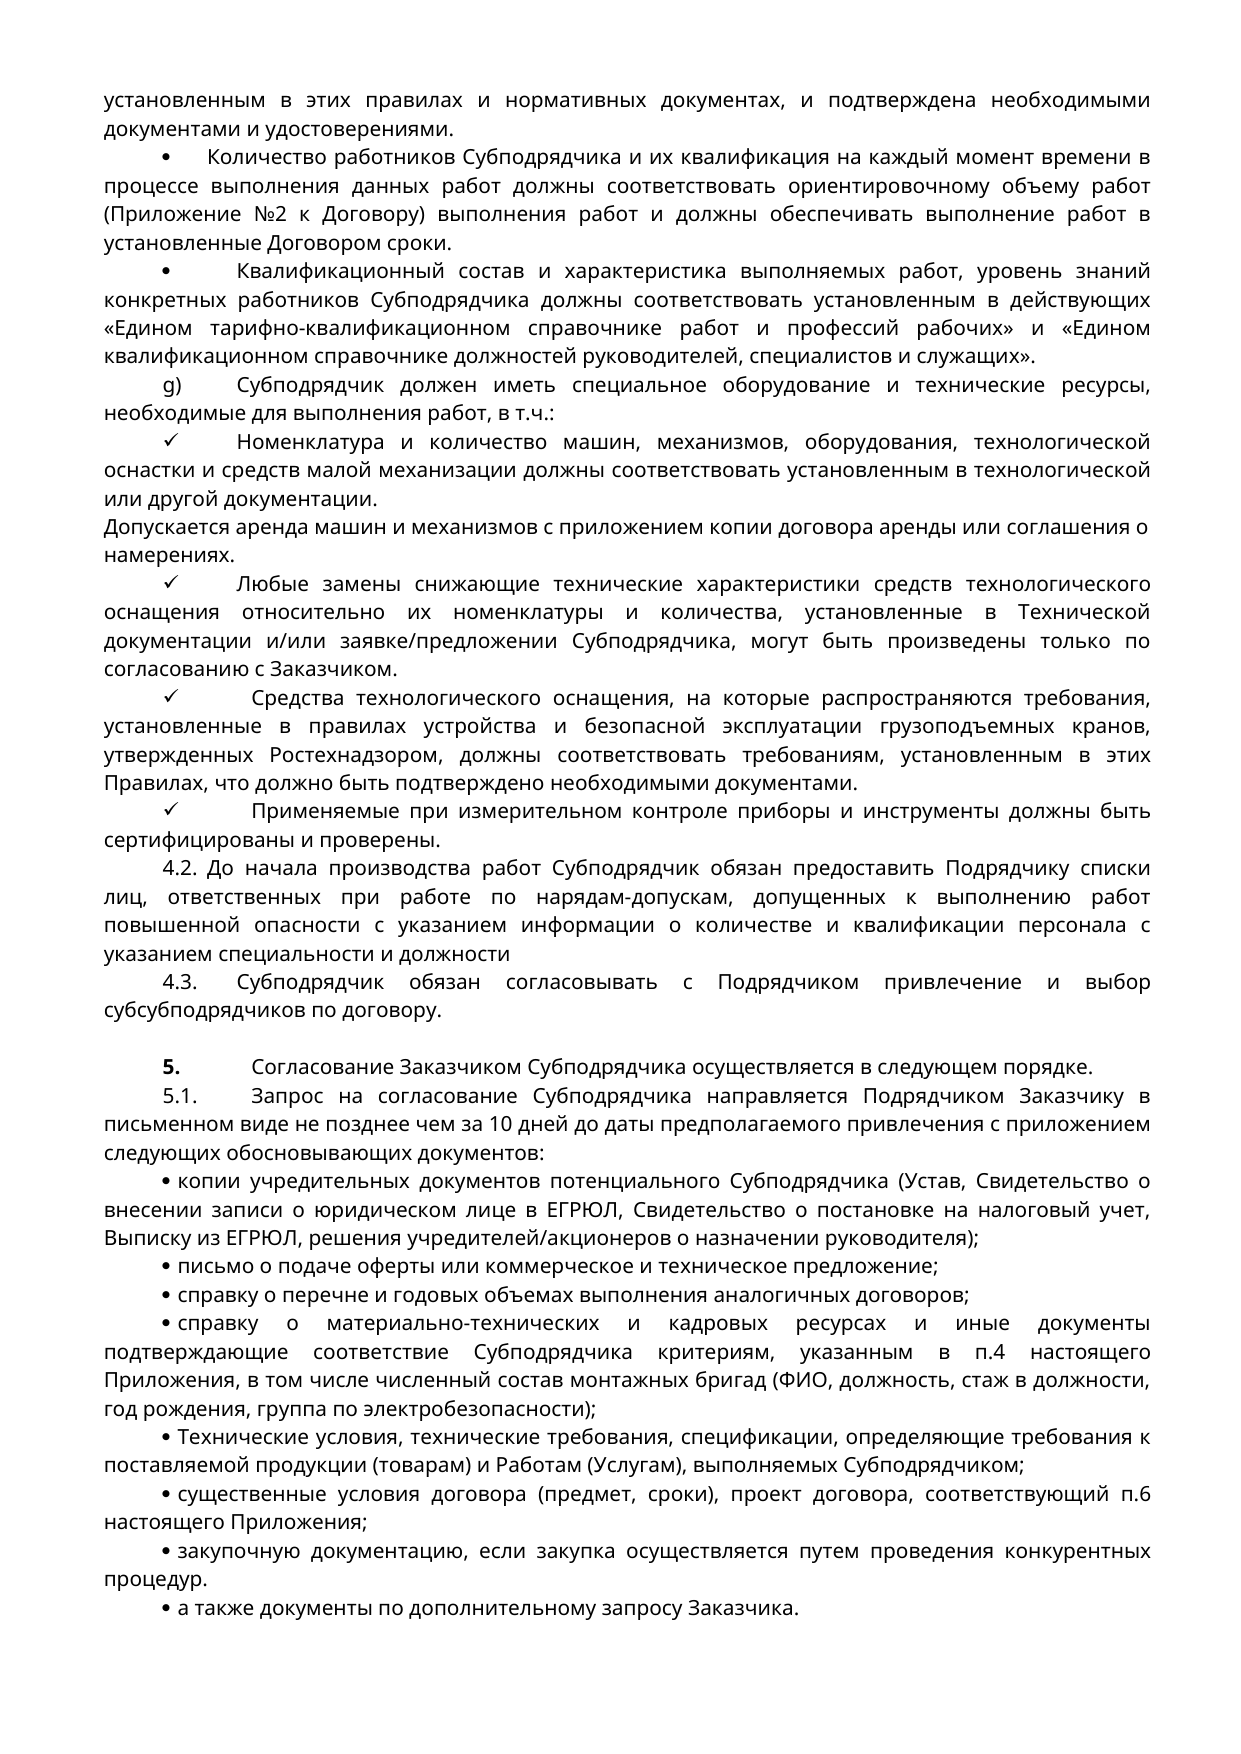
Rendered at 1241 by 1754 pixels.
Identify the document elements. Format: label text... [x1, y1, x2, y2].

list существенные условия договора (предмет, сроки), проект договора, соответствующий п.6 настоящего Приложения; [103, 1479, 1152, 1536]
list Допускается аренда машин и механизмов с приложением копии договора аренды или соглашения о намерениях. [103, 512, 1152, 569]
list Любые замены снижающие технические характеристики средств технологического оснащения относительно их номенклатуры и количества, установленные в Технической документации и/или заявке/предложении Субподрядчика, могут быть произведены только по согласованию с Заказчиком. [103, 569, 1152, 683]
list Субподрядчик обязан согласовывать с Подрядчиком привлечение и выбор субсубподрядчиков по договору. [103, 967, 1152, 1024]
list письмо о подаче оферты или коммерческое и техническое предложение; [103, 1252, 1152, 1280]
list справку о перечне и годовых объемах выполнения аналогичных договоров; [103, 1280, 1152, 1308]
list справку о материально-технических и кадровых ресурсах и иные документы подтверждающие соответствие Субподрядчика критериям, указанным в п.4 настоящего Приложения, в том числе численный состав монтажных бригад (ФИО, должность, стаж в должности, год рождения, группа по электробезопасности); [103, 1308, 1152, 1422]
list Применяемые при измерительном контроле приборы и инструменты должны быть сертифицированы и проверены. [103, 797, 1152, 853]
list Запрос на согласование Субподрядчика направляется Подрядчиком Заказчику в письменном виде не позднее чем за 10 дней до даты предполагаемого привлечения с приложением следующих обосновывающих документов: [103, 1081, 1152, 1166]
list До начала производства работ Субподрядчик обязан предоставить Подрядчику списки лиц, ответственных при работе по нарядам-допускам, допущенных к выполнению работ повышенной опасности с указанием информации о количестве и квалификации персонала с указанием специальности и должности [103, 853, 1152, 967]
list Согласование Заказчиком Субподрядчика осуществляется в следующем порядке. [103, 1052, 1152, 1081]
list Средства технологического оснащения, на которые распространяются требования, установленные в правилах устройства и безопасной эксплуатации грузоподъемных кранов, утвержденных Ростехнадзором, должны соответствовать требованиям, установленным в этих Правилах, что должно быть подтверждено необходимыми документами. [103, 683, 1152, 797]
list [103, 86, 1152, 142]
list копии учредительных документов потенциального Субподрядчика (Устав, Свидетельство о внесении записи о юридическом лице в ЕГРЮЛ, Свидетельство о постановке на налоговый учет, Выписку из ЕГРЮЛ, решения учредителей/акционеров о назначении руководителя); [103, 1166, 1152, 1252]
list Субподрядчик должен иметь специальное оборудование и технические ресурсы, необходимые для выполнения работ, в т.ч.: [103, 370, 1152, 427]
list Количество работников Субподрядчика и их квалификация на каждый момент времени в процессе выполнения данных работ должны соответствовать ориентировочному объему работ (Приложение №2 к Договору) выполнения работ и должны обеспечивать выполнение работ в установленные Договором сроки. [103, 142, 1152, 256]
list Технические условия, технические требования, спецификации, определяющие требования к поставляемой продукции (товарам) и Работам (Услугам), выполняемых Субподрядчиком; [103, 1422, 1152, 1479]
list Квалификационный состав и характеристика выполняемых работ, уровень знаний конкретных работников Субподрядчика должны соответствовать установленным в действующих «Едином тарифно-квалификационном справочнике работ и профессий рабочих» и «Едином квалификационном справочнике должностей руководителей, специалистов и служащих». [103, 256, 1152, 370]
list закупочную документацию, если закупка осуществляется путем проведения конкурентных процедур. [103, 1536, 1152, 1593]
list а также документы по дополнительному запросу Заказчика. [103, 1593, 1152, 1621]
list Номенклатура и количество машин, механизмов, оборудования, технологической оснастки и средств малой механизации должны соответствовать установленным в технологической или другой документации. [103, 427, 1152, 512]
